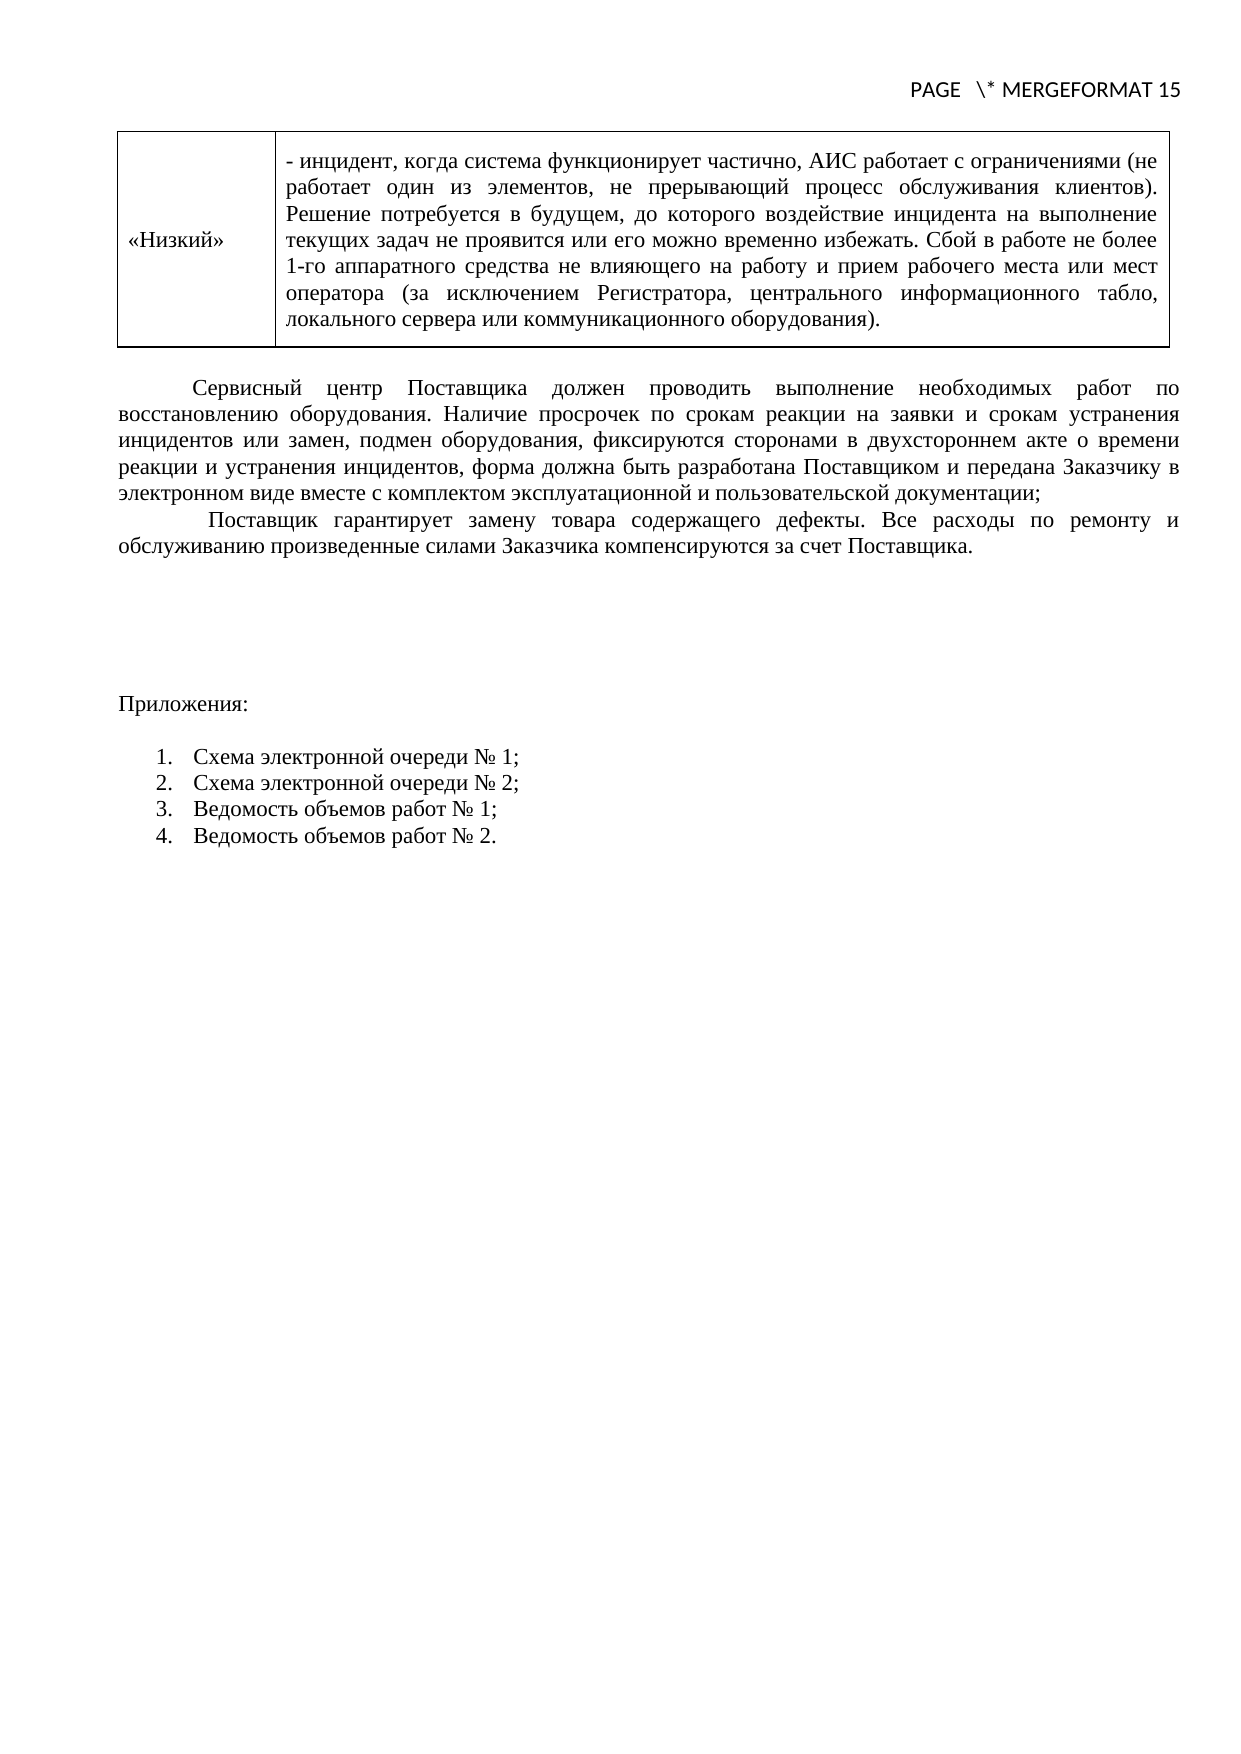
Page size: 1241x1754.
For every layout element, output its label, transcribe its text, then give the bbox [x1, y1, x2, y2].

table_cell - инцидент, когда система функционирует частично, АИС работает с ограничениями (не работает один из элементов, не прерывающий процесс обслуживания клиентов). Решение потребуется в будущем, до которого воздействие инцидента на выполнение текущих задач не проявится или его можно временно избежать. Сбой в работе не более 1-го аппаратного средства не влияющего на работу и прием рабочего места или мест оператора (за исключением Регистратора, центрального информационного табло, локального сервера или коммуникационного оборудования). [276, 132, 1169, 346]
text Приложения: [118, 690, 1181, 716]
list Ведомость объемов работ № 1; [156, 796, 1181, 822]
table_cell «Низкий» [118, 132, 275, 346]
text Сервисный центр Поставщика должен проводить выполнение необходимых работ по восстановлению оборудования. Наличие просрочек по срокам реакции на заявки и срокам устранения инцидентов или замен, подмен оборудования, фиксируются сторонами в двухстороннем акте о времени реакции и устранения инцидентов, форма должна быть разработана Поставщиком и передана Заказчику в электронном виде вместе с комплектом эксплуатационной и пользовательской документации; [118, 374, 1181, 506]
list Схема электронной очереди № 2; [156, 769, 1181, 796]
text Поставщик гарантирует замену товара содержащего дефекты. Все расходы по ремонту и обслуживанию произведенные силами Заказчика компенсируются за счет Поставщика. [118, 506, 1181, 558]
list Схема электронной очереди № 1; [156, 743, 1181, 769]
list Ведомость объемов работ № 2. [156, 822, 1181, 848]
